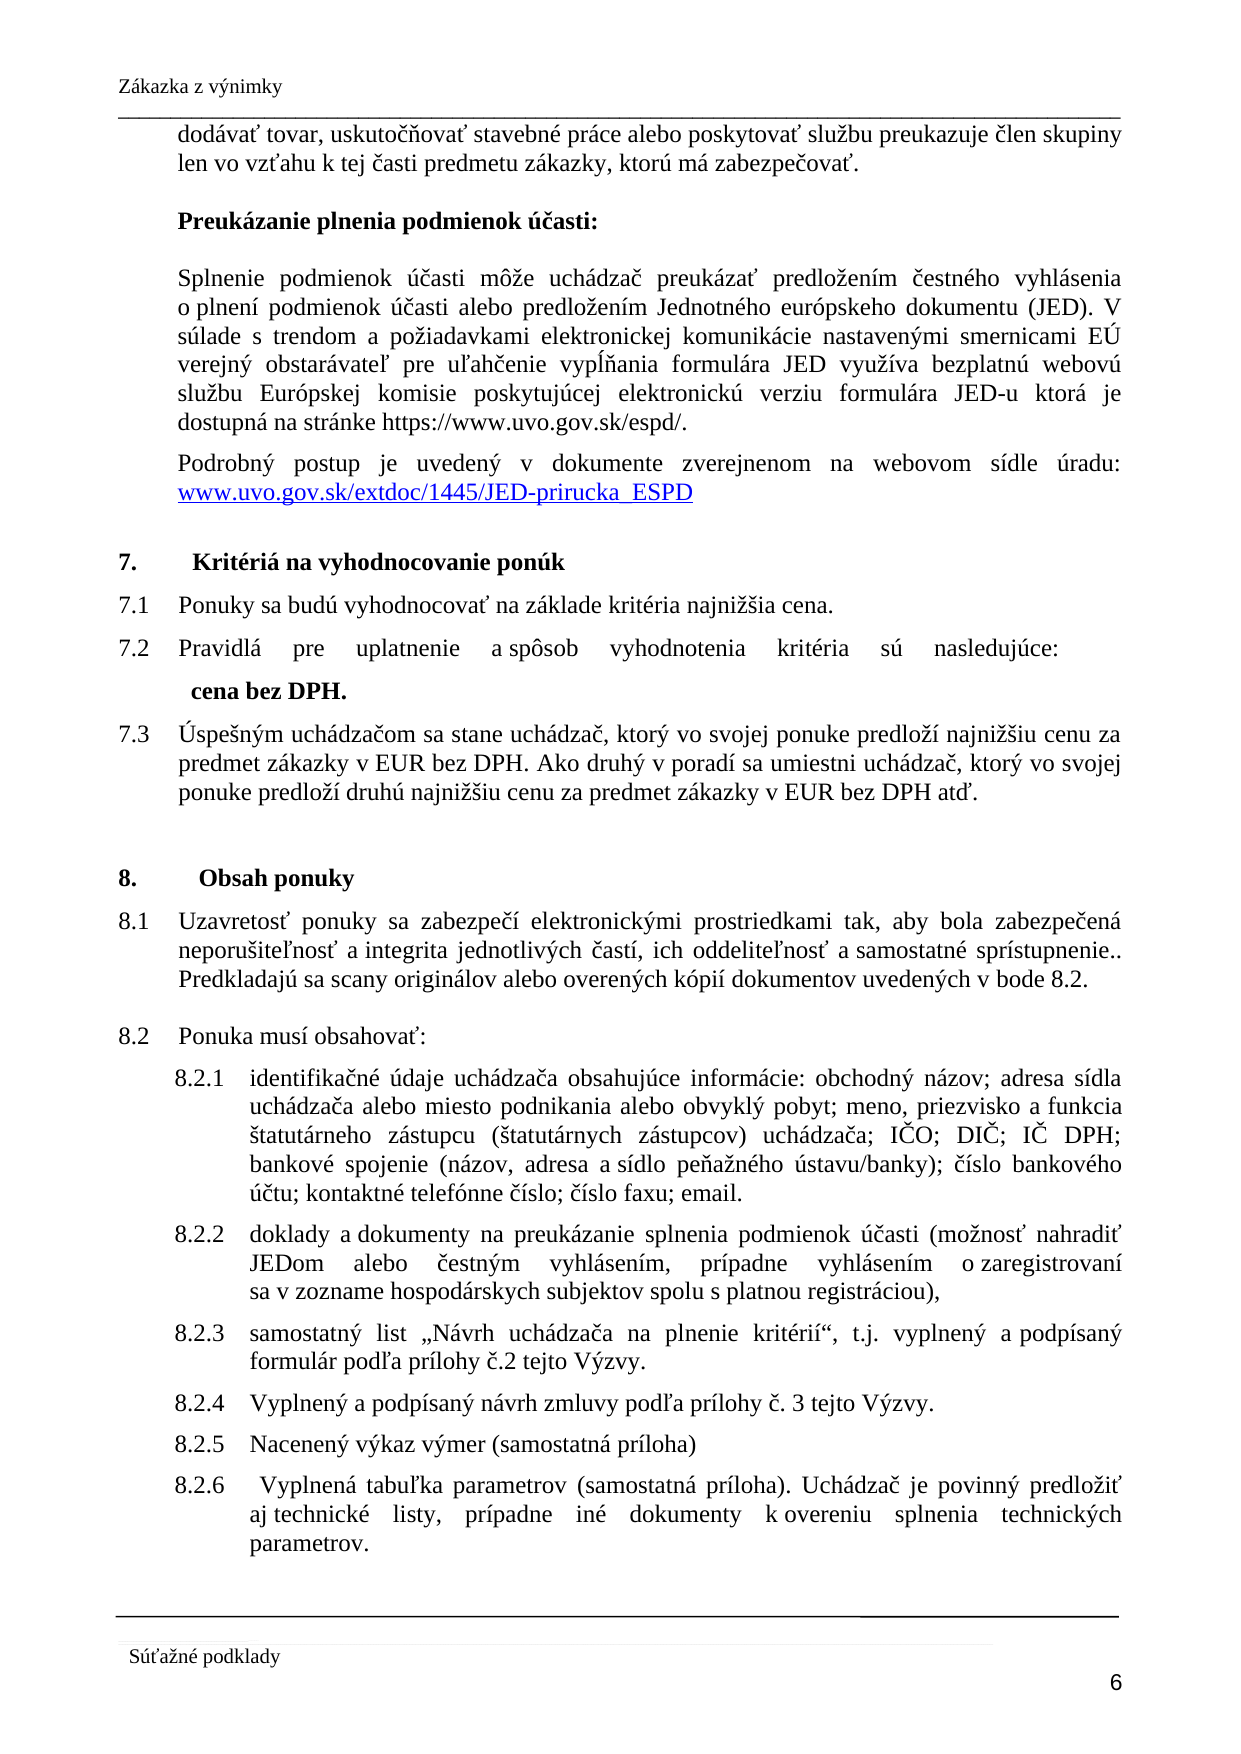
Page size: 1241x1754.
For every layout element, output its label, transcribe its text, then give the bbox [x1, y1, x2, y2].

list Nacenený výkaz výmer (samostatná príloha) [174, 1429, 1122, 1458]
subtitle Obsah ponuky [118, 863, 1122, 892]
list Pravidlá pre uplatnenie a spôsob vyhodnotenia kritéria sú nasledujúce: cena bez DPH. [118, 633, 1122, 705]
list Ponuka musí obsahovať: [118, 1021, 1122, 1050]
list Ponuky sa budú vyhodnocovať na základe kritéria najnižšia cena. [118, 590, 1122, 619]
text Podrobný postup je uvedený v dokumente zverejnenom na webovom sídle úradu: www.uvo.gov.sk/extdoc/1445/JED-prirucka_ESPD [177, 448, 1122, 506]
list samostatný list „Návrh uchádzača na plnenie kritérií“, t.j. vyplnený a podpísaný formulár podľa prílohy č.2 tejto Výzvy. [174, 1318, 1122, 1375]
list Vyplnená tabuľka parametrov (samostatná príloha). Uchádzač je povinný predložiť aj technické listy, prípadne iné dokumenty k overeniu splnenia technických parametrov. [174, 1470, 1122, 1556]
list Vyplnený a podpísaný návrh zmluvy podľa prílohy č. 3 tejto Výzvy. [174, 1388, 1122, 1416]
text Preukázanie plnenia podmienok účasti: [177, 206, 1122, 234]
list Úspešným uchádzačom sa stane uchádzač, ktorý vo svojej ponuke predloží najnižšiu cenu za predmet zákazky v EUR bez DPH. Ako druhý v poradí sa umiestni uchádzač, ktorý vo svojej ponuke predloží druhú najnižšiu cenu za predmet zákazky v EUR bez DPH atď. [118, 719, 1122, 806]
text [177, 119, 1122, 177]
list doklady a dokumenty na preukázanie splnenia podmienok účasti (možnosť nahradiť JEDom alebo čestným vyhlásením, prípadne vyhlásením o zaregistrovaní sa v zozname hospodárskych subjektov spolu s platnou registráciou), [174, 1219, 1122, 1305]
list Uzavretosť ponuky sa zabezpečí elektronickými prostriedkami tak, aby bola zabezpečená neporušiteľnosť a integrita jednotlivých častí, ich oddeliteľnosť a samostatné sprístupnenie.. Predkladajú sa scany originálov alebo overených kópií dokumentov uvedených v bode 8.2. [118, 906, 1122, 993]
list identifikačné údaje uchádzača obsahujúce informácie: obchodný názov; adresa sídla uchádzača alebo miesto podnikania alebo obvyklý pobyt; meno, priezvisko a funkcia štatutárneho zástupcu (štatutárnych zástupcov) uchádzača; IČO; DIČ; IČ DPH; bankové spojenie (názov, adresa a sídlo peňažného ústavu/banky); číslo bankového účtu; kontaktné telefónne číslo; číslo faxu; email. [174, 1063, 1122, 1206]
text Splnenie podmienok účasti môže uchádzač preukázať predložením čestného vyhlásenia o plnení podmienok účasti alebo predložením Jednotného európskeho dokumentu (JED). V súlade s trendom a požiadavkami elektronickej komunikácie nastavenými smernicami EÚ verejný obstarávateľ pre uľahčenie vypĺňania formulára JED využíva bezplatnú webovú službu Európskej komisie poskytujúcej elektronickú verziu formulára JED-u ktorá je dostupná na stránke https://www.uvo.gov.sk/espd/. [177, 263, 1122, 436]
list Kritériá na vyhodnocovanie ponúk [118, 547, 1122, 576]
